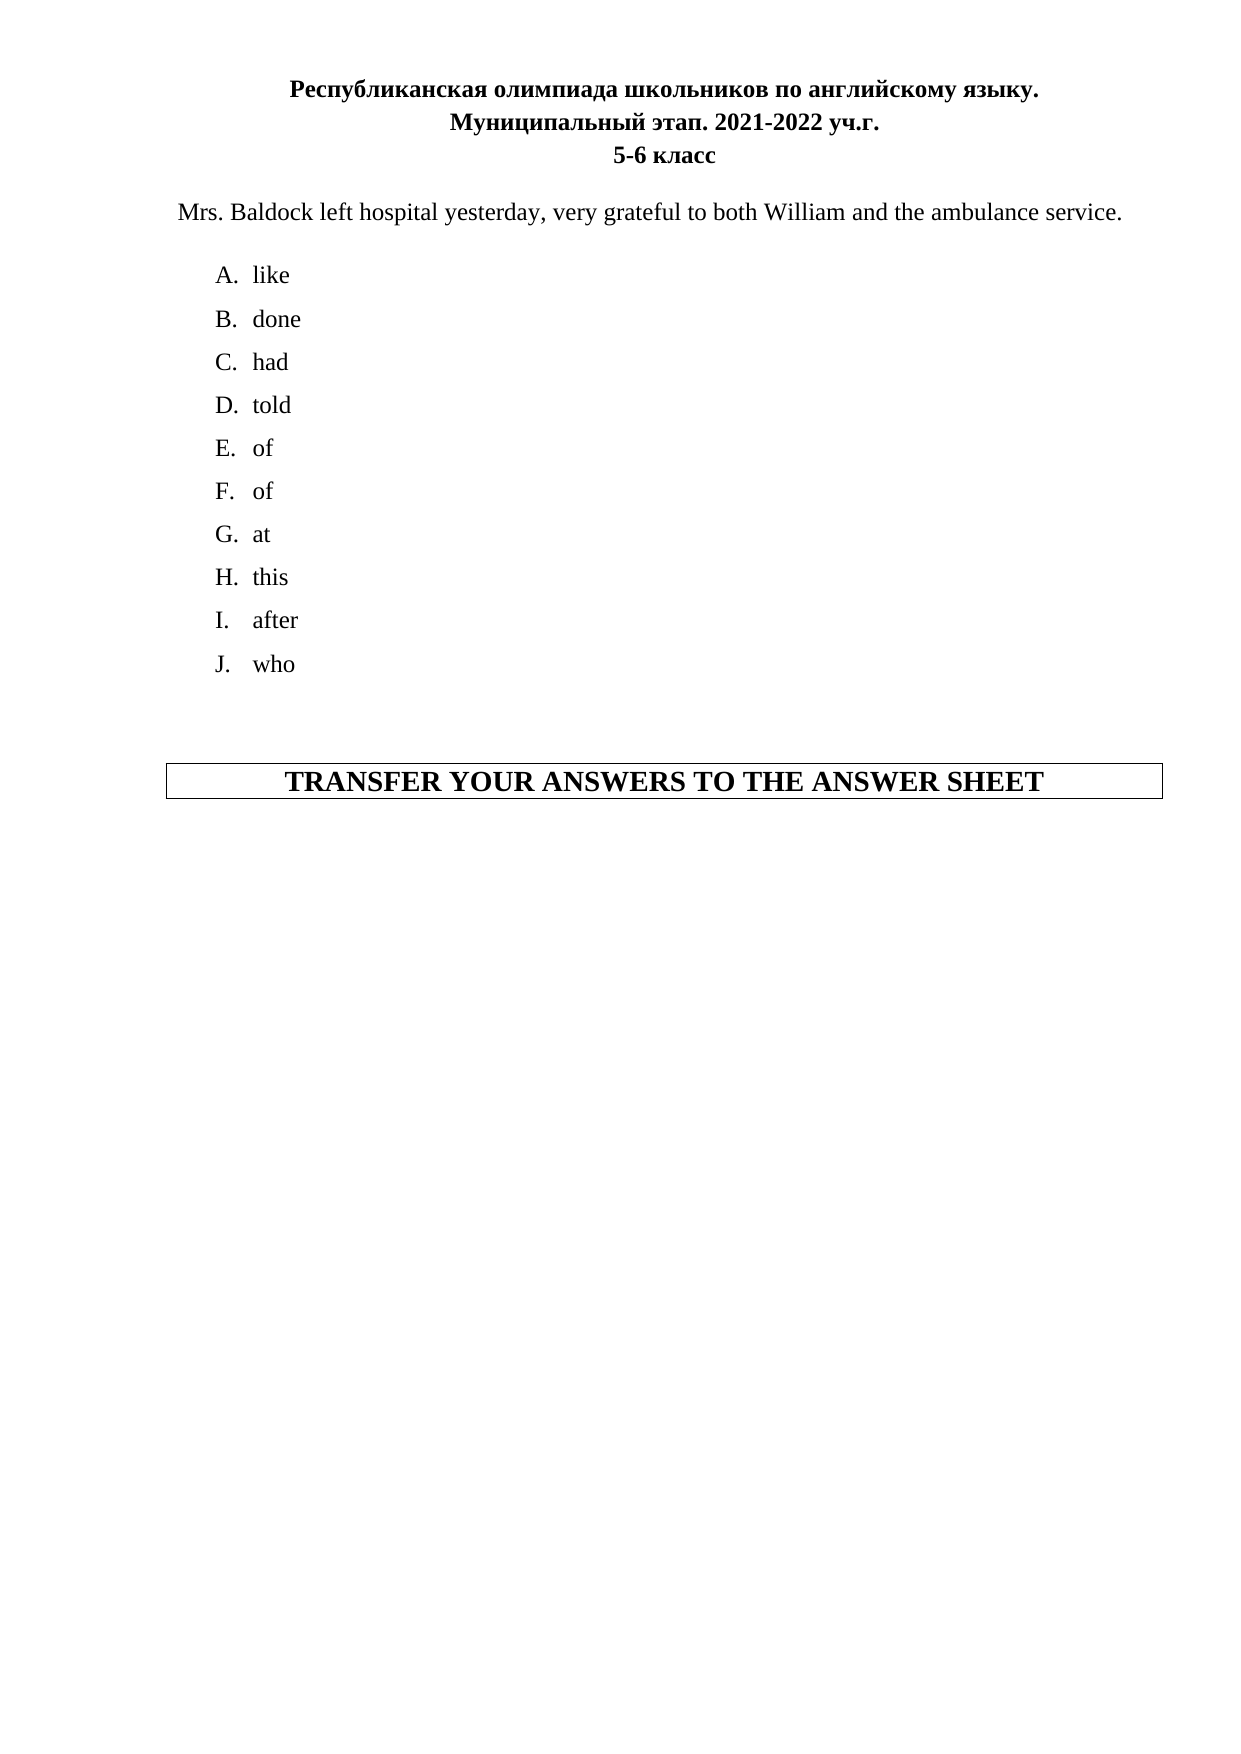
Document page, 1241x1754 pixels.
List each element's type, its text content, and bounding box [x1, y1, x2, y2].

list done [215, 304, 1152, 332]
list like [215, 261, 1152, 289]
text Mrs. Baldock left hospital yesterday, very grateful to both William and the ambulance service. [177, 197, 1152, 225]
list of [215, 433, 1152, 462]
list who [215, 649, 1152, 677]
list at [215, 519, 1152, 548]
list after [215, 606, 1152, 634]
list of [215, 476, 1152, 505]
list this [215, 562, 1152, 591]
table_header TRANSFER YOUR ANSWERS TO THE ANSWER SHEET [167, 764, 1162, 797]
list told [215, 390, 1152, 419]
list had [215, 347, 1152, 376]
